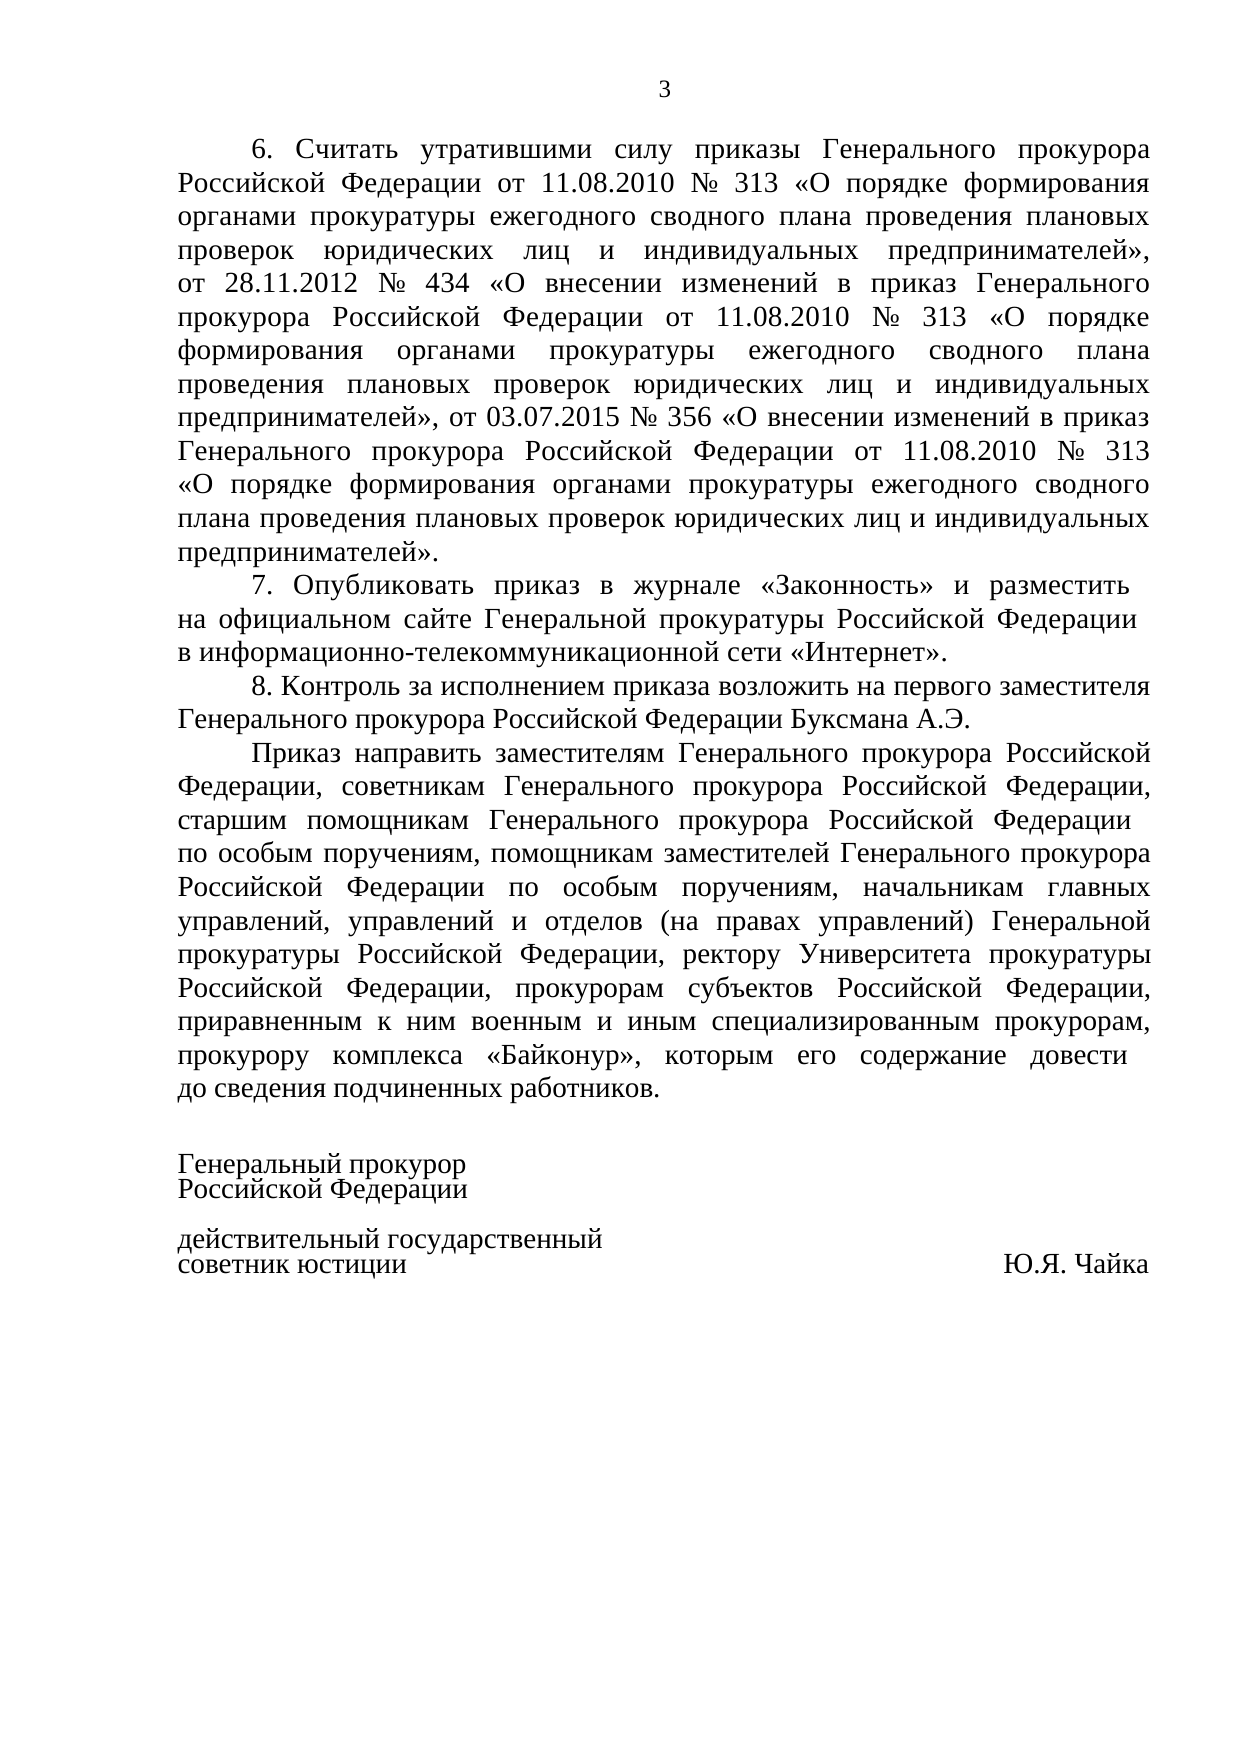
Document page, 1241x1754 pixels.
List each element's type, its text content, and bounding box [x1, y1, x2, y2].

text советник юстиции Ю.Я. Чайка [177, 1254, 1152, 1279]
text 7. Опубликовать приказ в журнале «Законность» и разместить на официальном сайте Генеральной прокуратуры Российской Федерации в информационно-телекоммуникационной сети «Интернет». [177, 567, 1152, 668]
text 8. Контроль за исполнением приказа возложить на первого заместителя Генерального прокурора Российской Федерации Буксмана А.Э. [177, 668, 1152, 735]
text 6. Считать утратившими силу приказы Генерального прокурора Российской Федерации от 11.08.2010 № 313 «О порядке формирования органами прокуратуры ежегодного сводного плана проведения плановых проверок юридических лиц и индивидуальных предпринимателей», от 28.11.2012 № 434 «О внесении изменений в приказ Генерального прокурора Российской Федерации от 11.08.2010 № 313 «О порядке формирования органами прокуратуры ежегодного сводного плана проведения плановых проверок юридических лиц и индивидуальных предпринимателей», от 03.07.2015 № 356 «О внесении изменений в приказ Генерального прокурора Российской Федерации от 11.08.2010 № 313 «О порядке формирования органами прокуратуры ежегодного сводного плана проведения плановых проверок юридических лиц и индивидуальных предпринимателей». [177, 131, 1152, 567]
text Приказ направить заместителям Генерального прокурора Российской Федерации, советникам Генерального прокурора Российской Федерации, старшим помощникам Генерального прокурора Российской Федерации по особым поручениям, помощникам заместителей Генерального прокурора Российской Федерации по особым поручениям, начальникам главных управлений, управлений и отделов (на правах управлений) Генеральной прокуратуры Российской Федерации, ректору Университета прокуратуры Российской Федерации, прокурорам субъектов Российской Федерации, приравненным к ним военным и иным специализированным прокурорам, прокурору комплекса «Байконур», которым его содержание довести до сведения подчиненных работников. [177, 735, 1152, 1104]
text Генеральный прокурор [177, 1154, 1152, 1179]
text Российской Федерации [177, 1179, 1152, 1204]
text действительный государственный [177, 1229, 1152, 1254]
